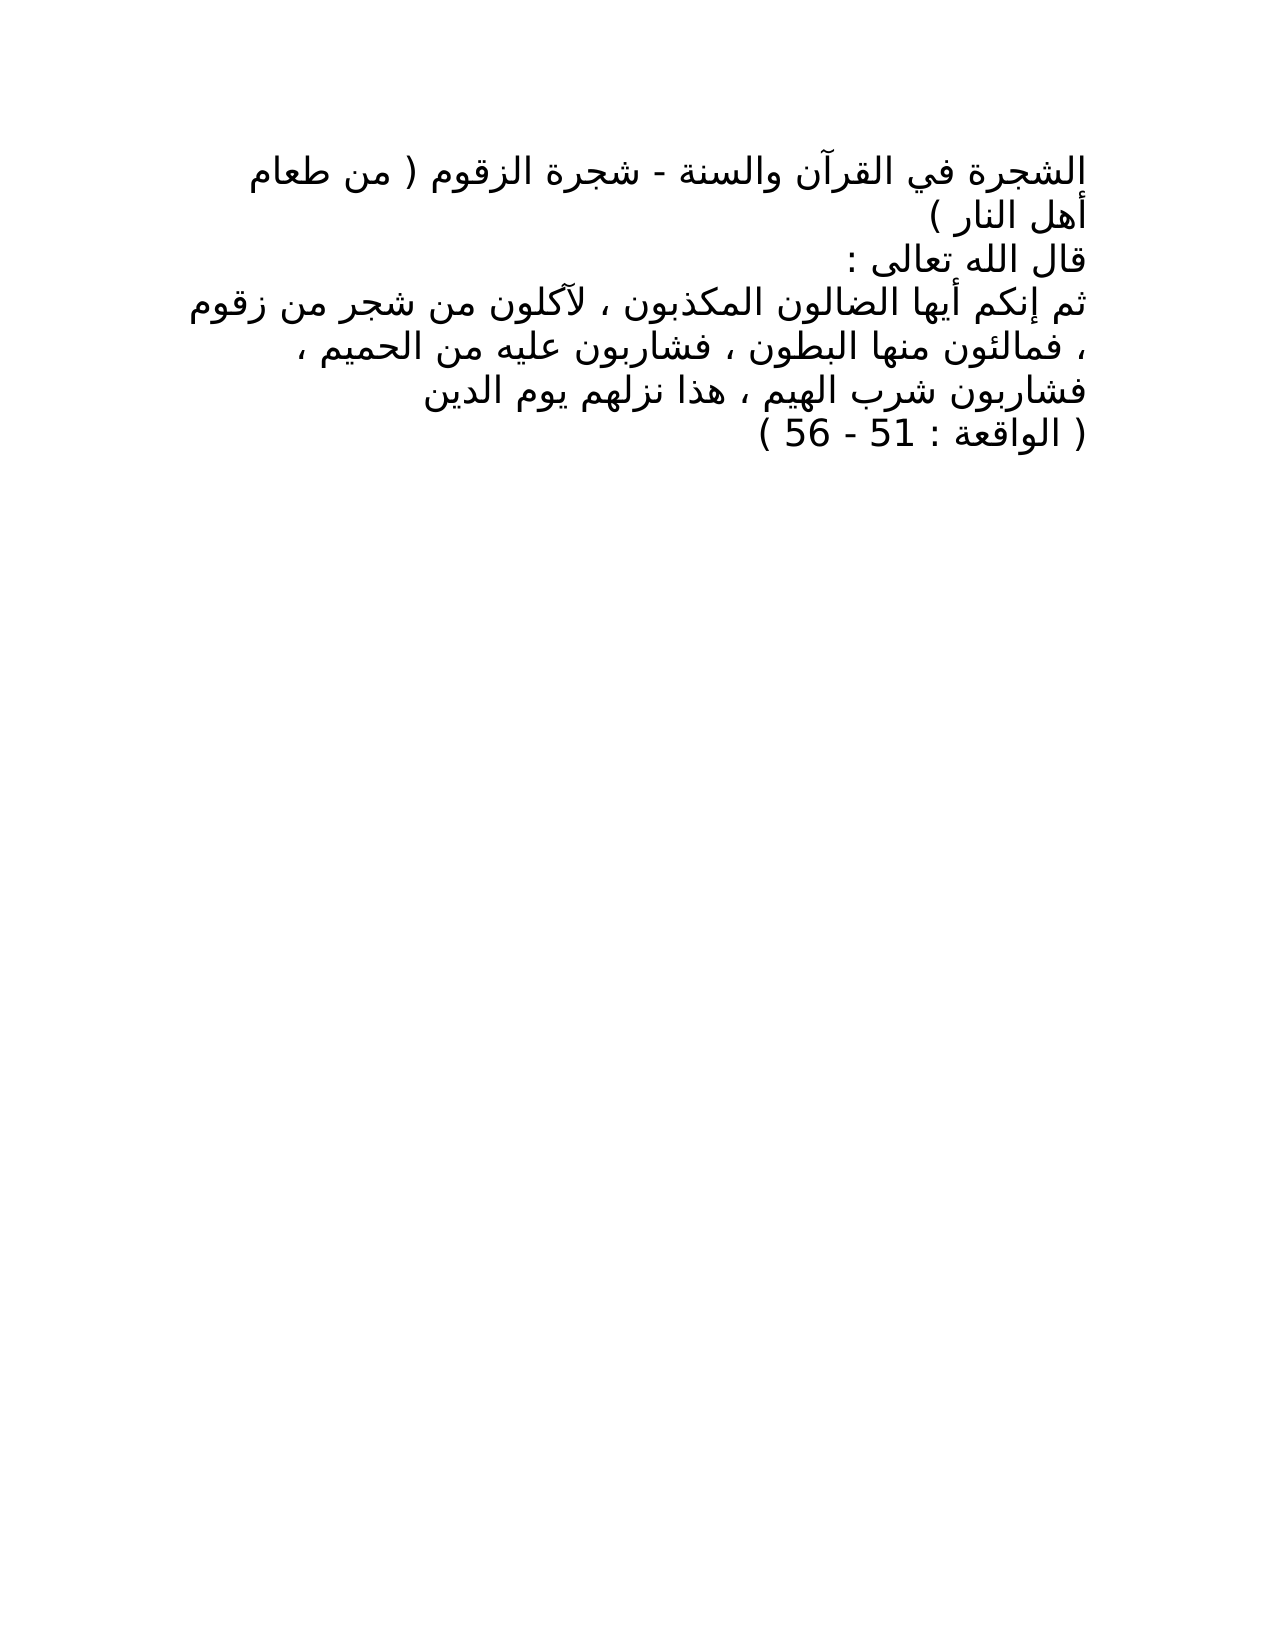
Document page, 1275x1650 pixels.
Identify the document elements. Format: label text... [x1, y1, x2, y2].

text ( الواقعة : 51 - 56 ) [187, 412, 1087, 456]
text قال الله تعالى : [187, 237, 1087, 281]
text الشجرة في القرآن والسنة - شجرة الزقوم ( من طعام أهل النار ) [187, 150, 1087, 237]
text ثم إنكم أيها الضالون المكذبون ، لآكلون من شجر من زقوم ، فمالئون منها البطون ، فشاربون عليه من الحميم ، فشاربون شرب الهيم ، هذا نزلهم يوم الدين [187, 281, 1087, 412]
